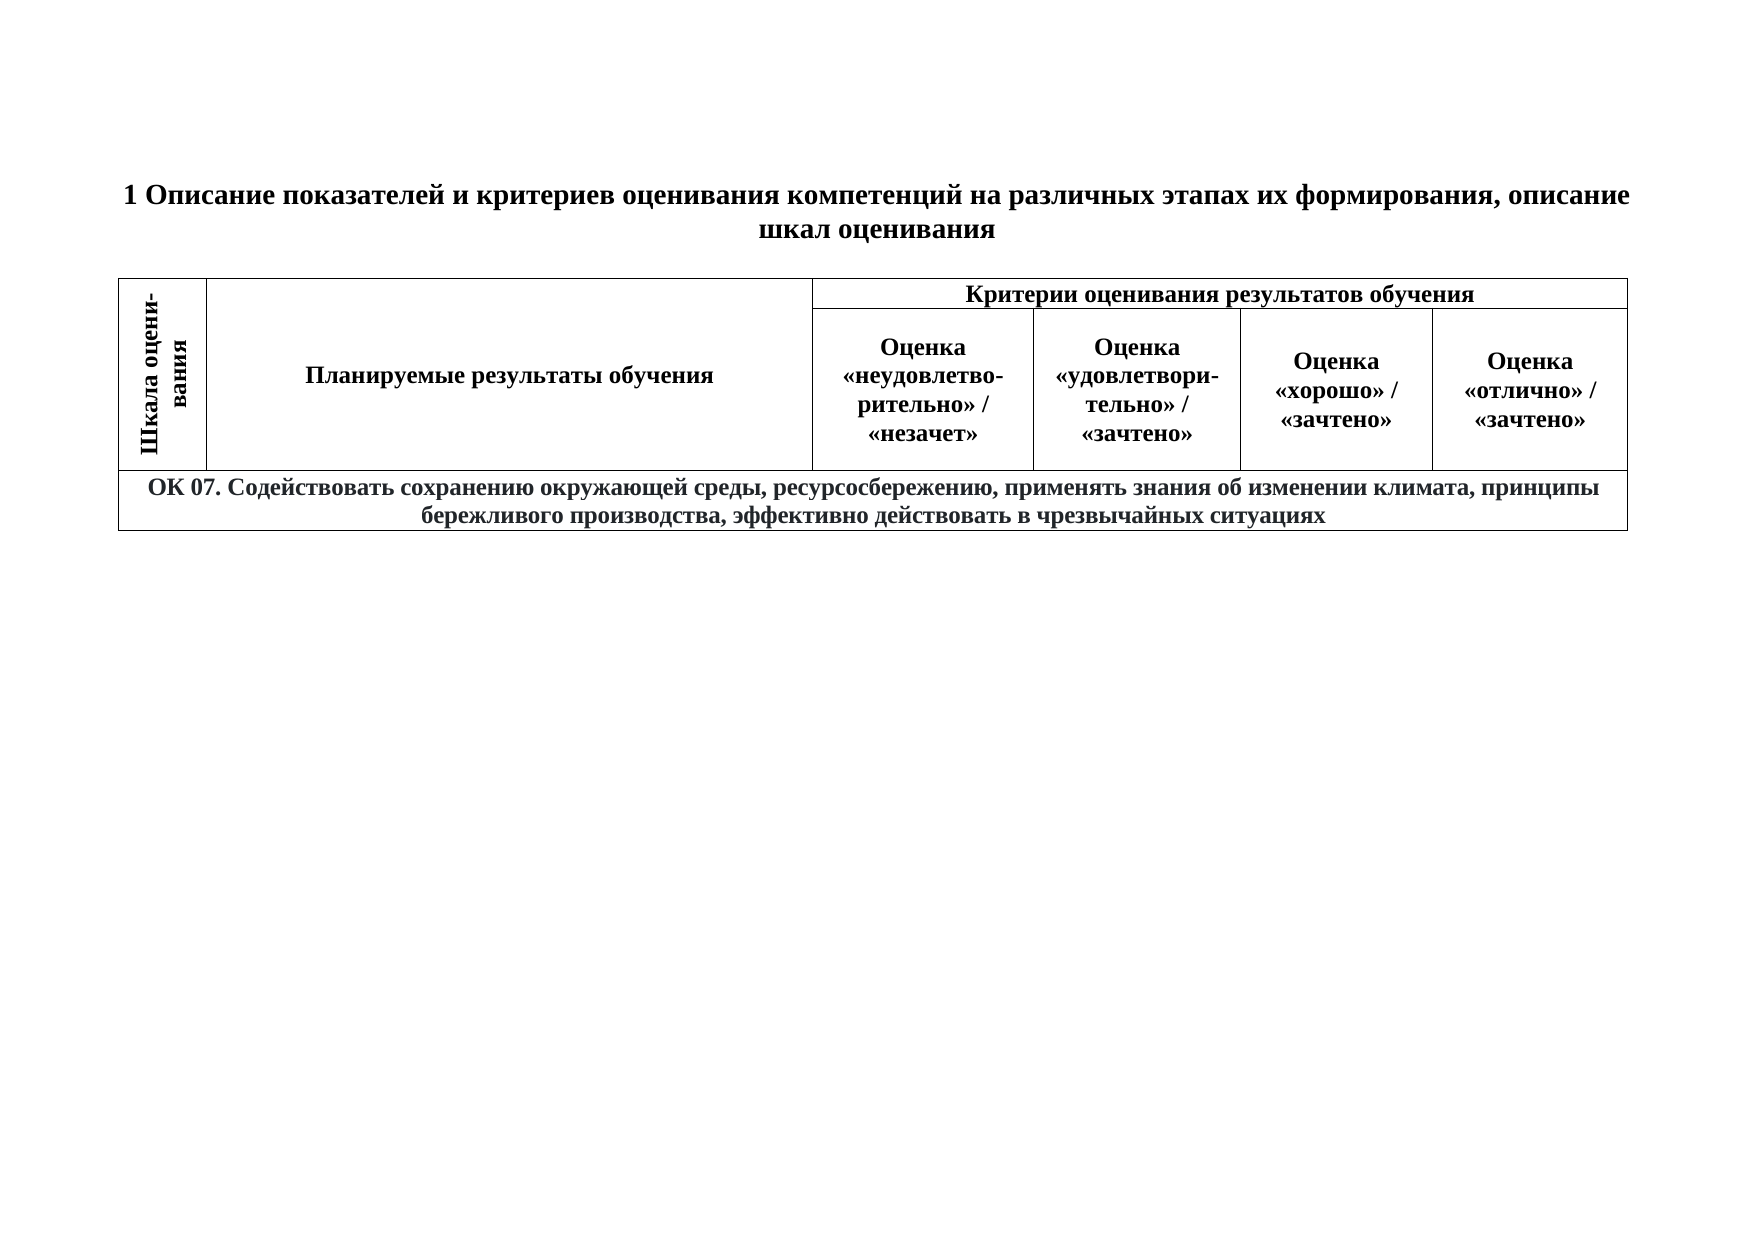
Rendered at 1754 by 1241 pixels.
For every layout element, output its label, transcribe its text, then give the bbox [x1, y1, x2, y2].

table_cell Оценка «неудовлетворительно» / «незачет» [813, 309, 1033, 470]
table_header Шкала оценивания [119, 279, 206, 470]
table_cell Оценка «удовлетворительно» / «зачтено» [1034, 309, 1240, 470]
table_header Критерии оценивания результатов обучения [813, 279, 1627, 308]
table_cell Оценка «хорошо» / «зачтено» [1241, 309, 1432, 470]
text 1 Описание показателей и критериев оценивания компетенций на различных этапах их формирования, описание шкал оценивания [118, 177, 1636, 244]
table_header Планируемые результаты обучения [207, 279, 812, 470]
table_cell Оценка «отлично» / «зачтено» [1433, 309, 1627, 470]
table_cell ОК 07. Содействовать сохранению окружающей среды, ресурсосбережению, применять знания об изменении климата, принципы бережливого производства, эффективно действовать в чрезвычайных ситуациях [119, 471, 1627, 530]
